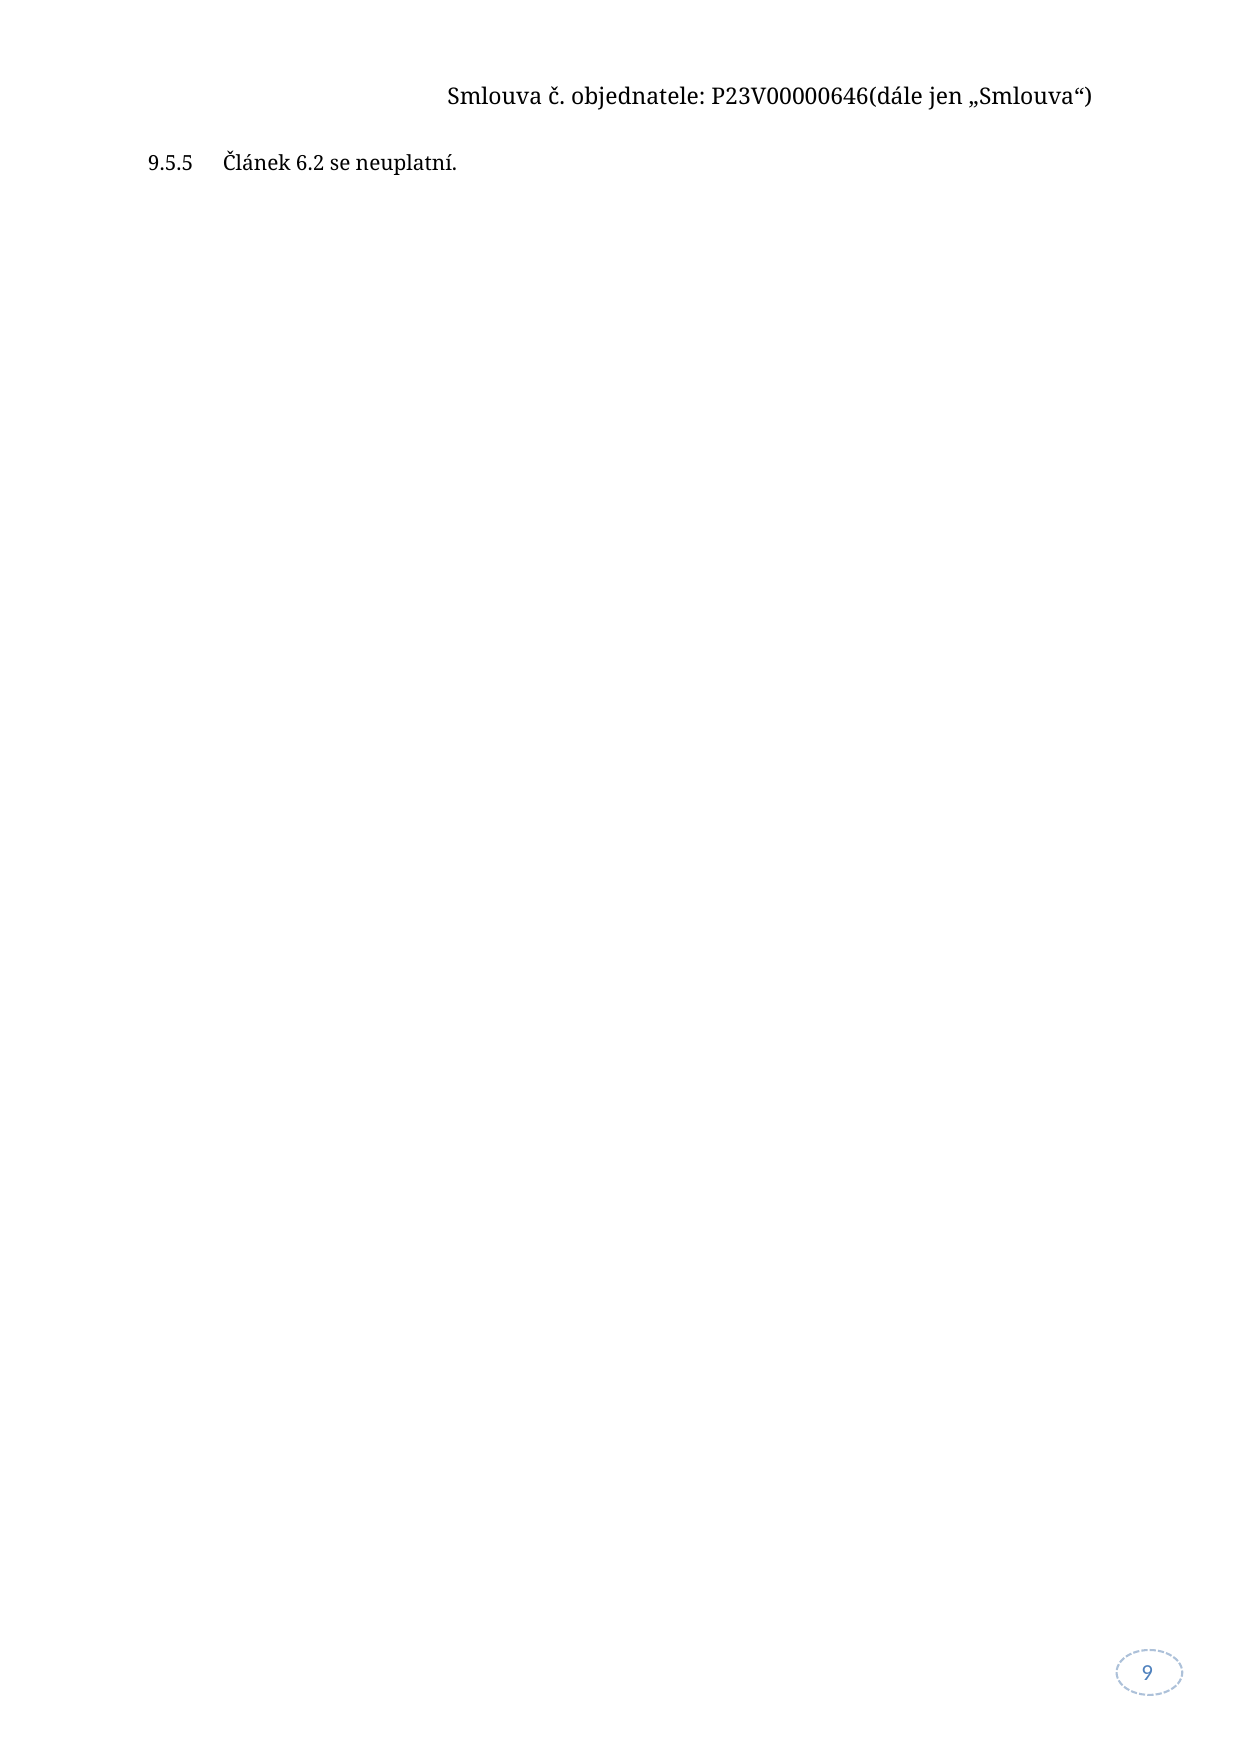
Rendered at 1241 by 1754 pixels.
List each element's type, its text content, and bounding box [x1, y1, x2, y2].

list Článek 6.2 se neuplatní. [148, 148, 1093, 176]
